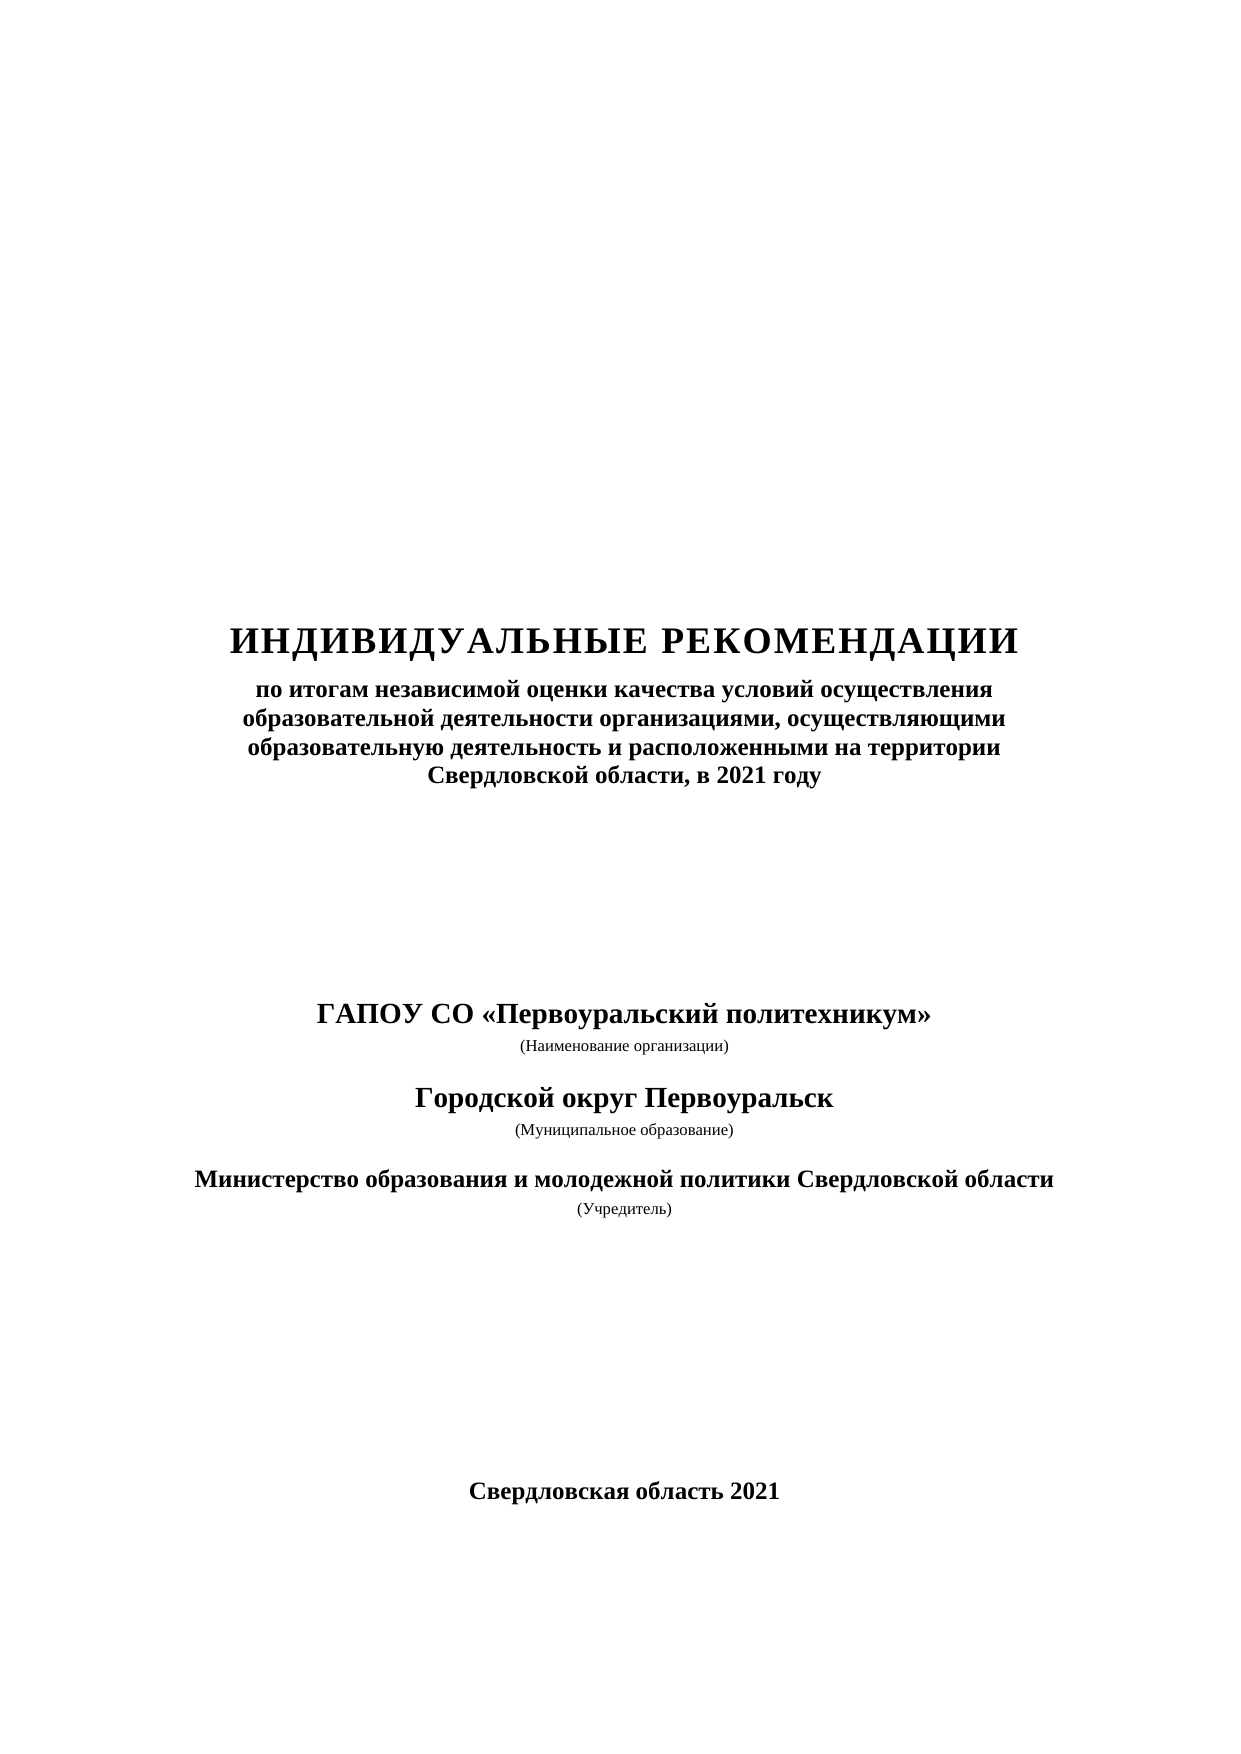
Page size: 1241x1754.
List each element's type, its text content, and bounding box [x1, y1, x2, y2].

text ИНДИВИДУАЛЬНЫЕ РЕКОМЕНДАЦИИ [177, 619, 1071, 662]
text (Наименование организации) [177, 1036, 1071, 1055]
text (Муниципальное образование) [177, 1120, 1071, 1139]
text по итогам независимой оценки качества условий осуществления образовательной деятельности организациями, осуществляющими образовательную деятельность и расположенными на территории Свердловской области, в 2021 году [177, 674, 1071, 789]
text (Учредитель) [177, 1199, 1071, 1218]
text ГАПОУ СО «Первоуральский политехникум» [177, 996, 1071, 1030]
text Министерство образования и молодежной политики Свердловской области [177, 1164, 1071, 1193]
text Городской округ Первоуральск [177, 1080, 1071, 1114]
text Свердловская область 2021 [177, 1476, 1071, 1505]
